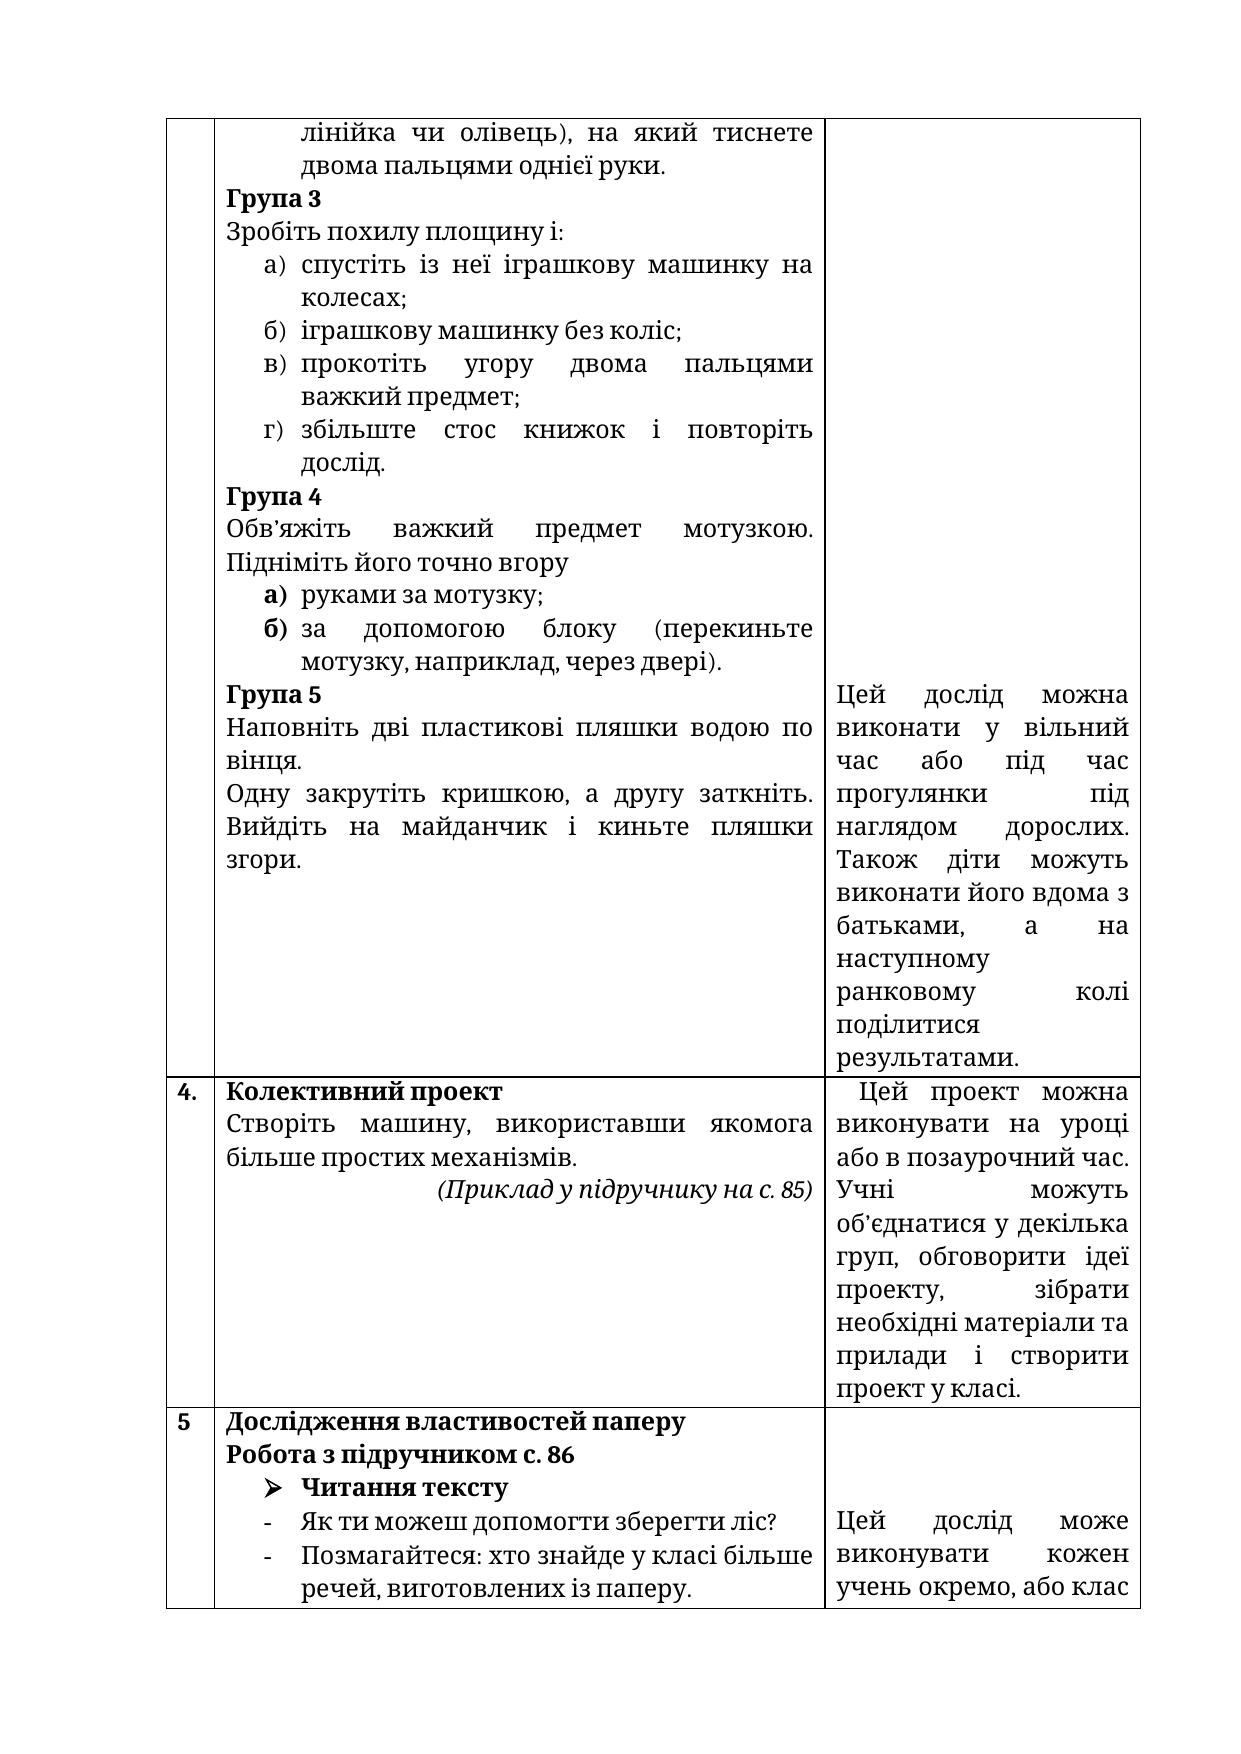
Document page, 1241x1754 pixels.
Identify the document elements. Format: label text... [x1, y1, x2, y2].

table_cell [215, 119, 824, 1076]
table_cell Цей проект можна виконувати на уроці або в позаурочний час. Учні можуть об’єднатися у декілька груп, обговорити ідеї проекту, зібрати необхідні матеріали та прилади і створити проект у класі. [826, 1078, 1140, 1407]
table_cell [215, 1408, 824, 1608]
table_cell 5 [167, 1408, 214, 1608]
table_cell 4. [167, 1078, 214, 1407]
table_cell 3. [167, 119, 214, 1076]
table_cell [826, 1408, 1140, 1608]
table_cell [826, 119, 1140, 1076]
table_cell Колективний проект Створіть машину, використавши якомога більше простих механізмів. (Приклад у підручнику на с. 85) [215, 1078, 824, 1407]
